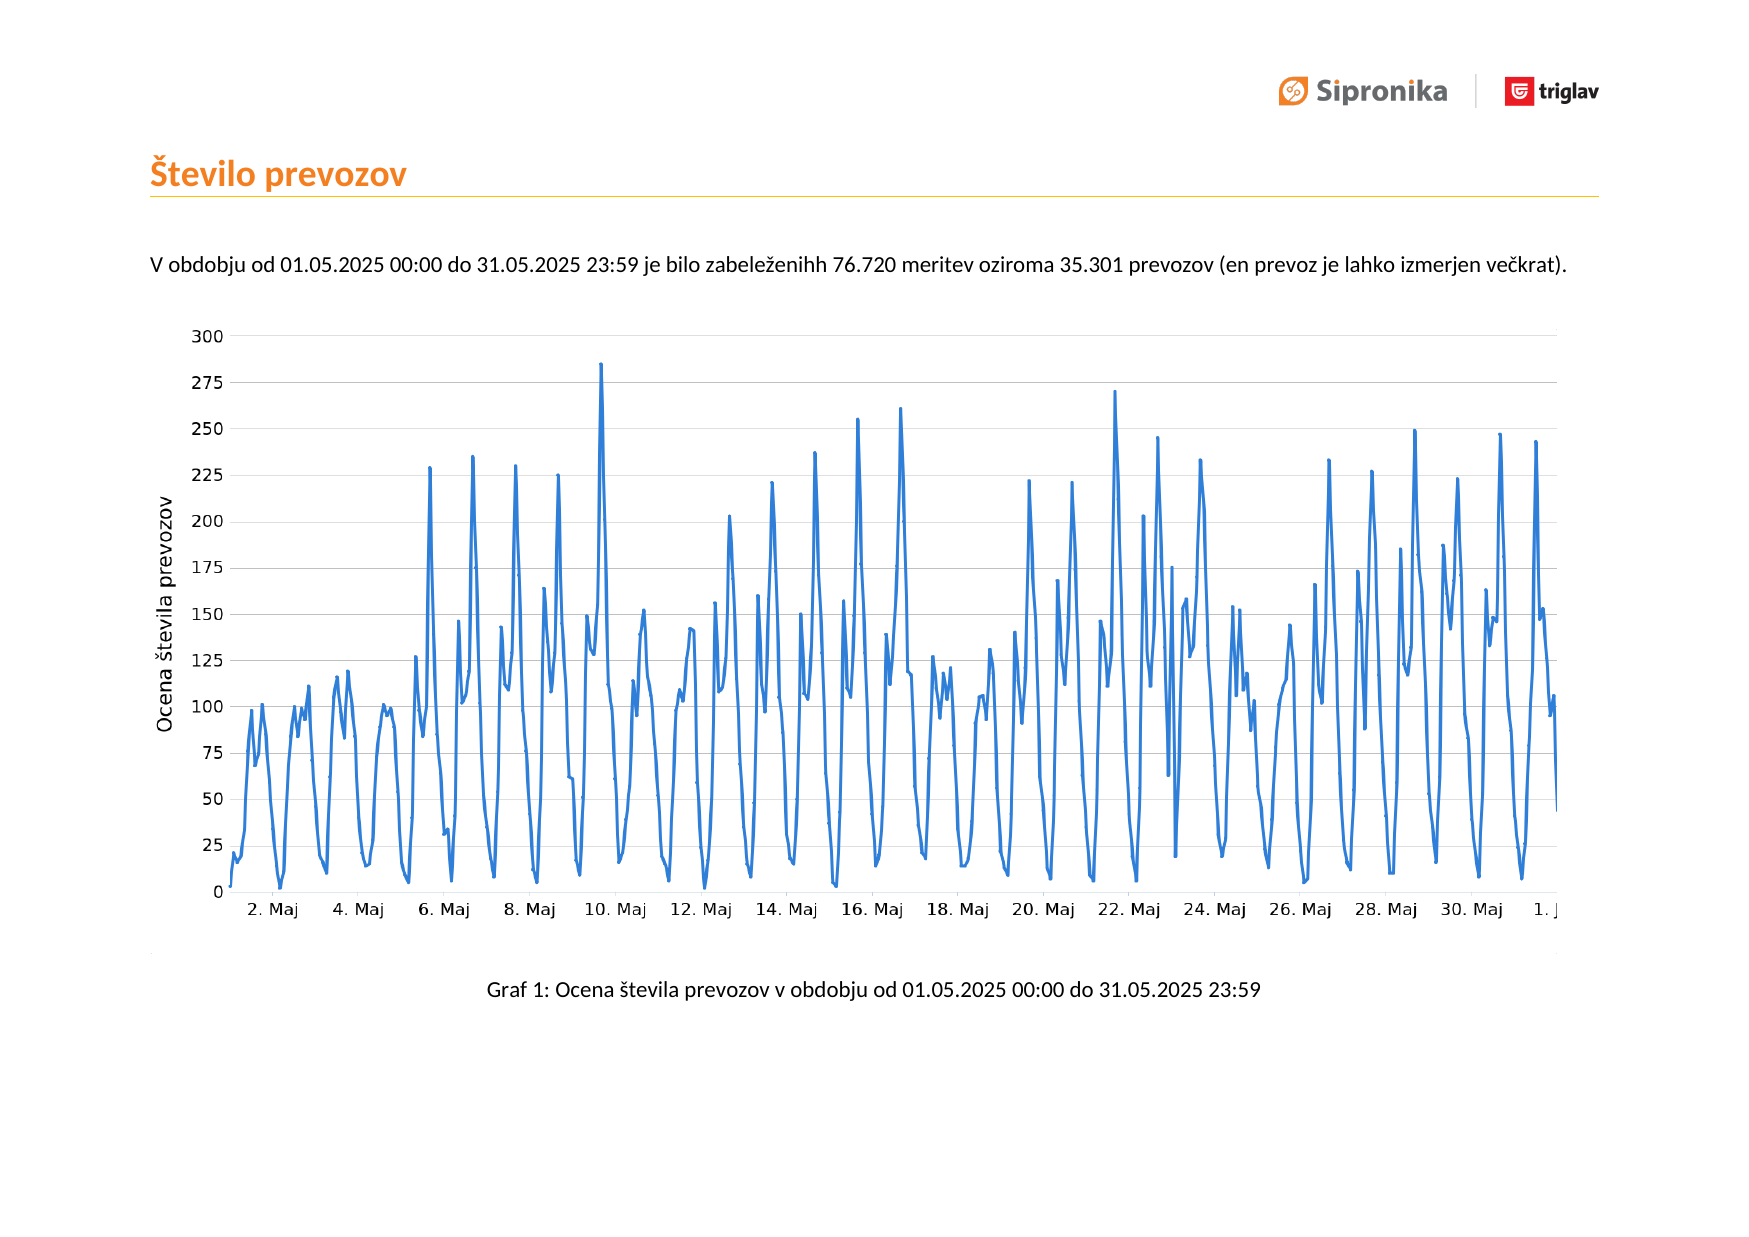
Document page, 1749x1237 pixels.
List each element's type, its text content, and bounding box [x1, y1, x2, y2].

picture [1279, 74, 1599, 108]
text Graf 1: Ocena števila prevozov v obdobju od 01.05.2025 00:00 do 31.05.2025 23:59 [150, 975, 1599, 1003]
subtitle Število prevozov [150, 150, 1599, 196]
text V obdobju od 01.05.2025 00:00 do 31.05.2025 23:59 je bilo zabeleženihh 76.720 meritev oziroma 35.301 prevozov (en prevoz je lahko izmerjen večkrat). [150, 250, 1599, 278]
picture [150, 328, 1557, 954]
